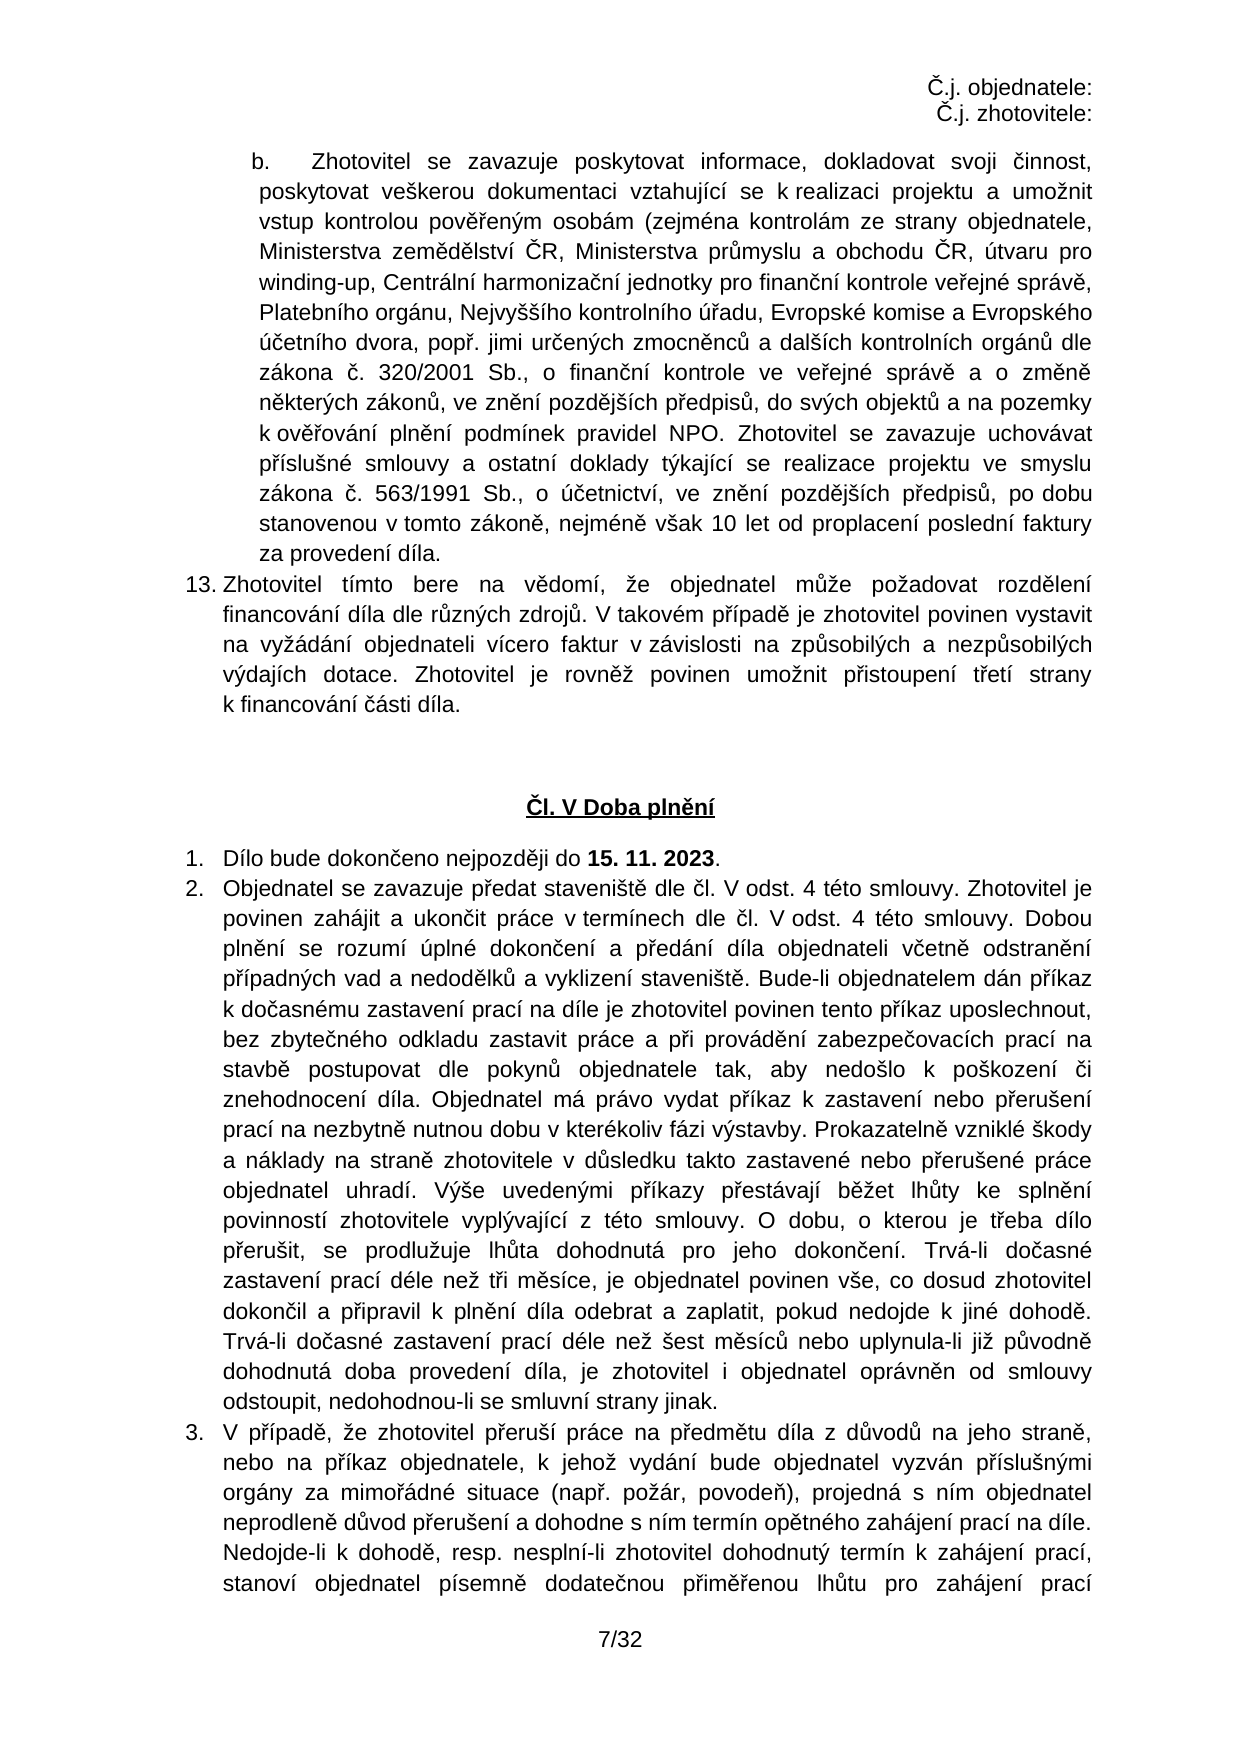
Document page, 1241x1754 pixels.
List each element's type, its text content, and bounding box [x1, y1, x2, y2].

list Dílo bude dokončeno nejpozději do 15. 11. 2023. [185, 844, 1093, 871]
list Objednatel se zavazuje předat staveniště dle čl. V odst. 4 této smlouvy. Zhotovitel je povinen zahájit a ukončit práce v termínech dle čl. V odst. 4 této smlouvy. Dobou plnění se rozumí úplné dokončení a předání díla objednateli včetně odstranění případných vad a nedodělků a vyklizení staveniště. Bude-li objednatelem dán příkaz k dočasnému zastavení prací na díle je zhotovitel povinen tento příkaz uposlechnout, bez zbytečného odkladu zastavit práce a při provádění zabezpečovacích prací na stavbě postupovat dle pokynů objednatele tak, aby nedošlo k poškození či znehodnocení díla. Objednatel má právo vydat příkaz k zastavení nebo přerušení prací na nezbytně nutnou dobu v kterékoliv fázi výstavby. Prokazatelně vzniklé škody a náklady na straně zhotovitele v důsledku takto zastavené nebo přerušené práce objednatel uhradí. Výše uvedenými příkazy přestávají běžet lhůty ke splnění povinností zhotovitele vyplývající z této smlouvy. O dobu, o kterou je třeba dílo přerušit, se prodlužuje lhůta dohodnutá pro jeho dokončení. Trvá-li dočasné zastavení prací déle než tři měsíce, je objednatel povinen vše, co dosud zhotovitel dokončil a připravil k plnění díla odebrat a zaplatit, pokud nedojde k jiné dohodě. Trvá-li dočasné zastavení prací déle než šest měsíců nebo uplynula-li již původně dohodnutá doba provedení díla, je zhotovitel i objednatel oprávněn od smlouvy odstoupit, nedohodnou-li se smluvní strany jinak. [185, 875, 1093, 1414]
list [185, 1418, 1093, 1596]
list Zhotovitel se zavazuje poskytovat informace, dokladovat svoji činnost, poskytovat veškerou dokumentaci vztahující se k realizaci projektu a umožnit vstup kontrolou pověřeným osobám (zejména kontrolám ze strany objednatele, Ministerstva zemědělství ČR, Ministerstva průmyslu a obchodu ČR, útvaru pro winding-up, Centrální harmonizační jednotky pro finanční kontrole veřejné správě, Platebního orgánu, Nejvyššího kontrolního úřadu, Evropské komise a Evropského účetního dvora, popř. jimi určených zmocněnců a dalších kontrolních orgánů dle zákona č. 320/2001 Sb., o finanční kontrole ve veřejné správě a o změně některých zákonů, ve znění pozdějších předpisů, do svých objektů a na pozemky k ověřování plnění podmínek pravidel NPO. Zhotovitel se zavazuje uchovávat příslušné smlouvy a ostatní doklady týkající se realizace projektu ve smyslu zákona č. 563/1991 Sb., o účetnictví, ve znění pozdějších předpisů, po dobu stanovenou v tomto zákoně, nejméně však 10 let od proplacení poslední faktury za provedení díla. [251, 148, 1093, 567]
text Čl. V Doba plnění [148, 793, 1093, 820]
list Zhotovitel tímto bere na vědomí, že objednatel může požadovat rozdělení financování díla dle různých zdrojů. V takovém případě je zhotovitel povinen vystavit na vyžádání objednateli vícero faktur v závislosti na způsobilých a nezpůsobilých výdajích dotace. Zhotovitel je rovněž povinen umožnit přistoupení třetí strany k financování části díla. [185, 571, 1093, 718]
